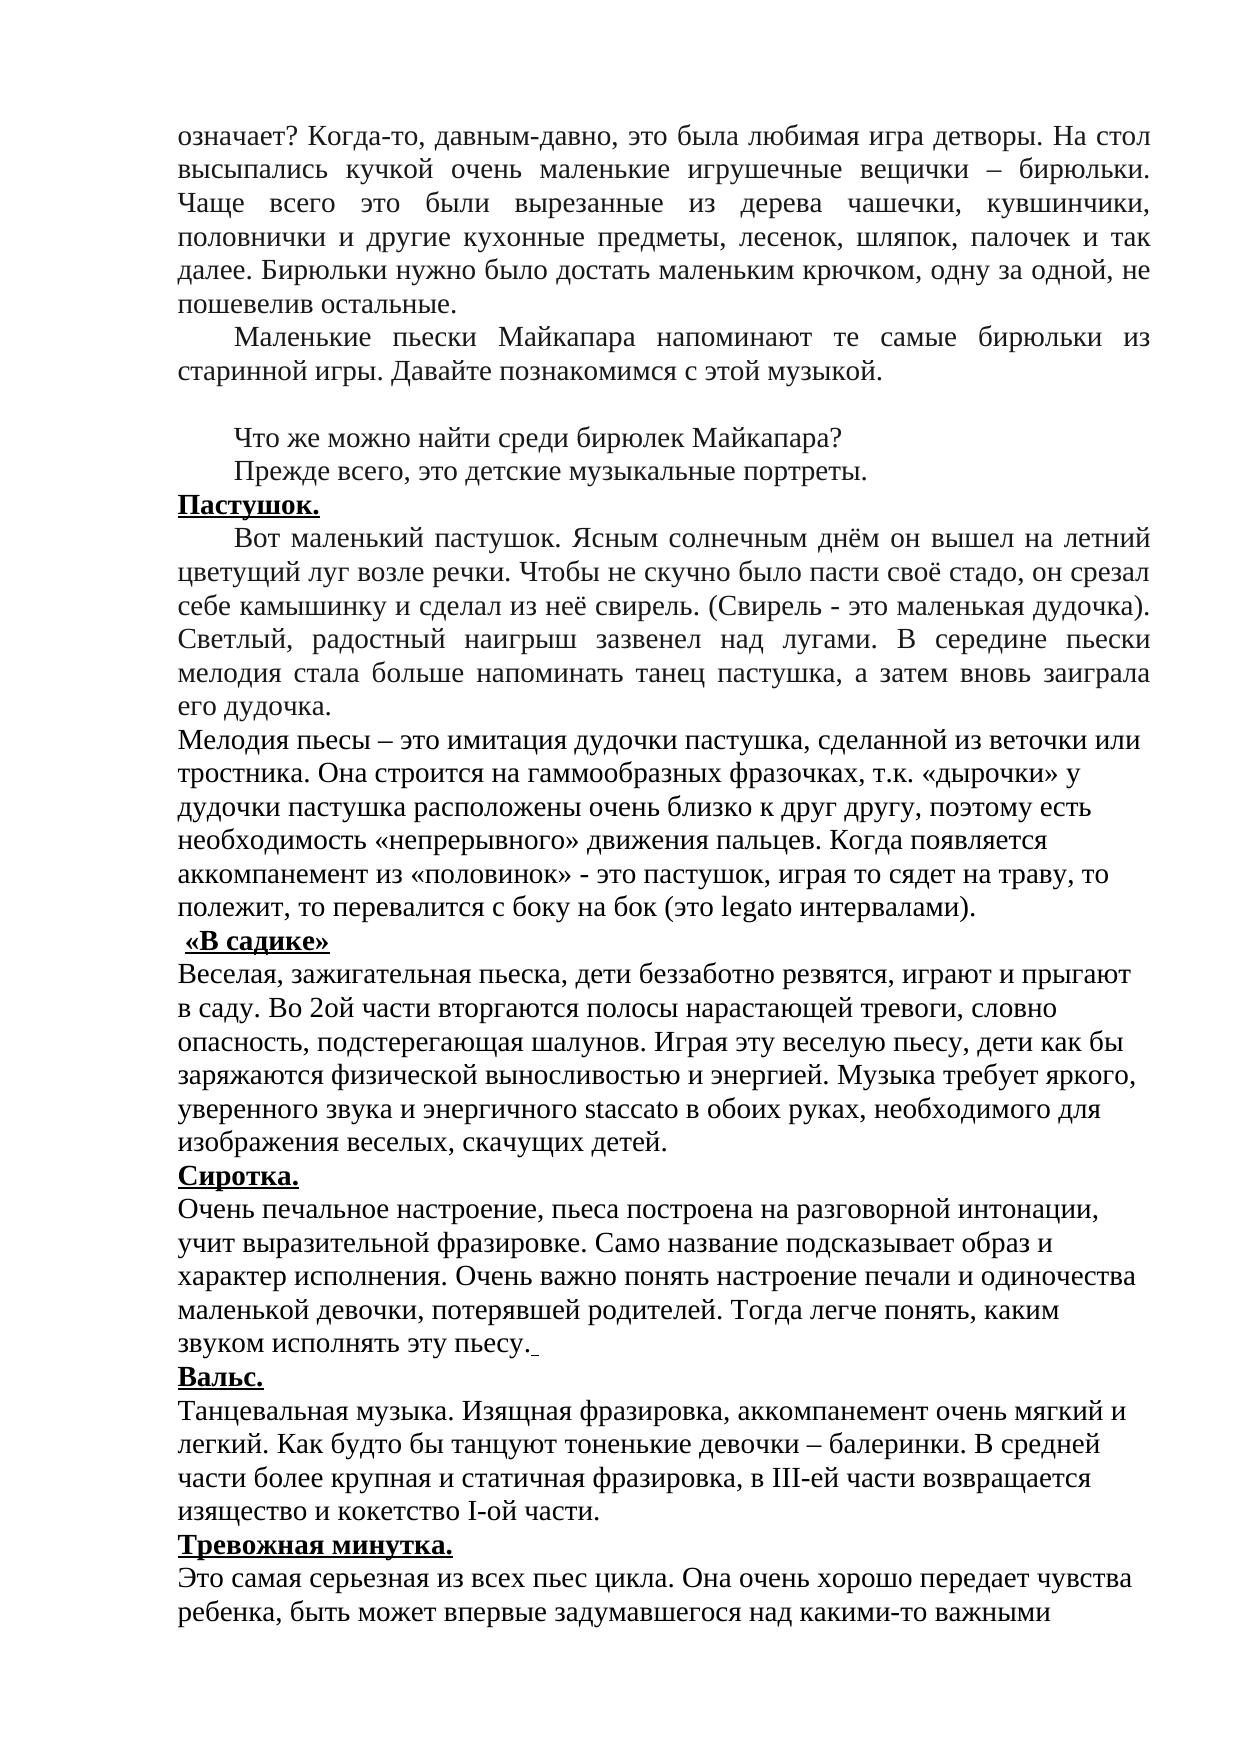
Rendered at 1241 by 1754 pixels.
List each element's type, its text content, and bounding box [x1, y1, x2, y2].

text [177, 1560, 1152, 1627]
text Пастушок. [177, 487, 1152, 521]
text Прежде всего, это детские музыкальные портреты. [177, 453, 1152, 487]
text Танцевальная музыка. Изящная фразировка, аккомпанемент очень мягкий и легкий. Как будто бы танцуют тоненькие девочки – балеринки. В средней части более крупная и статичная фразировка, в III-ей части возвращается изящество и кокетство I-ой части. [177, 1393, 1152, 1527]
text Вот маленький пастушок. Ясным солнечным днём он вышел на летний цветущий луг возле речки. Чтобы не скучно было пасти своё стадо, он срезал себе камышинку и сделал из неё свирель. (Свирель - это маленькая дудочка). Светлый, радостный наигрыш зазвенел над лугами. В середине пьески мелодия стала больше напоминать танец пастушка, а затем вновь заиграла его дудочка. [177, 521, 1152, 722]
text Что же можно найти среди бирюлек Майкапара? [177, 420, 1152, 453]
text Очень печальное настроение, пьеса построена на разговорной интонации, учит выразительной фразировке. Само название подсказывает образ и характер исполнения. Очень важно понять настроение печали и одиночества маленькой девочки, потерявшей родителей. Тогда легче понять, каким звуком исполнять эту пьесу. [177, 1191, 1152, 1359]
text «В садике» [177, 923, 1152, 957]
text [177, 118, 1152, 319]
text Тревожная минутка. [177, 1527, 1152, 1560]
text Вальс. [177, 1359, 1152, 1393]
text Маленькие пьески Майкапара напоминают те самые бирюльки из старинной игры. Давайте познакомимся с этой музыкой. [177, 319, 1152, 386]
text Мелодия пьесы – это имитация дудочки пастушка, сделанной из веточки или тростника. Она строится на гаммообразных фразочках, т.к. «дырочки» у дудочки пастушка расположены очень близко к друг другу, поэтому есть необходимость «непрерывного» движения пальцев. Когда появляется аккомпанемент из «половинок» - это пастушок, играя то сядет на траву, то полежит, то перевалится с боку на бок (это legato интервалами). [177, 722, 1152, 923]
text Сиротка. [177, 1158, 1152, 1191]
text Веселая, зажигательная пьеска, дети беззаботно резвятся, играют и прыгают в саду. Во 2ой части вторгаются полосы нарастающей тревоги, словно опасность, подстерегающая шалунов. Играя эту веселую пьесу, дети как бы заряжаются физической выносливостью и энергией. Музыка требует яркого, уверенного звука и энергичного staccato в обоих руках, необходимого для изображения веселых, скачущих детей. [177, 957, 1152, 1158]
